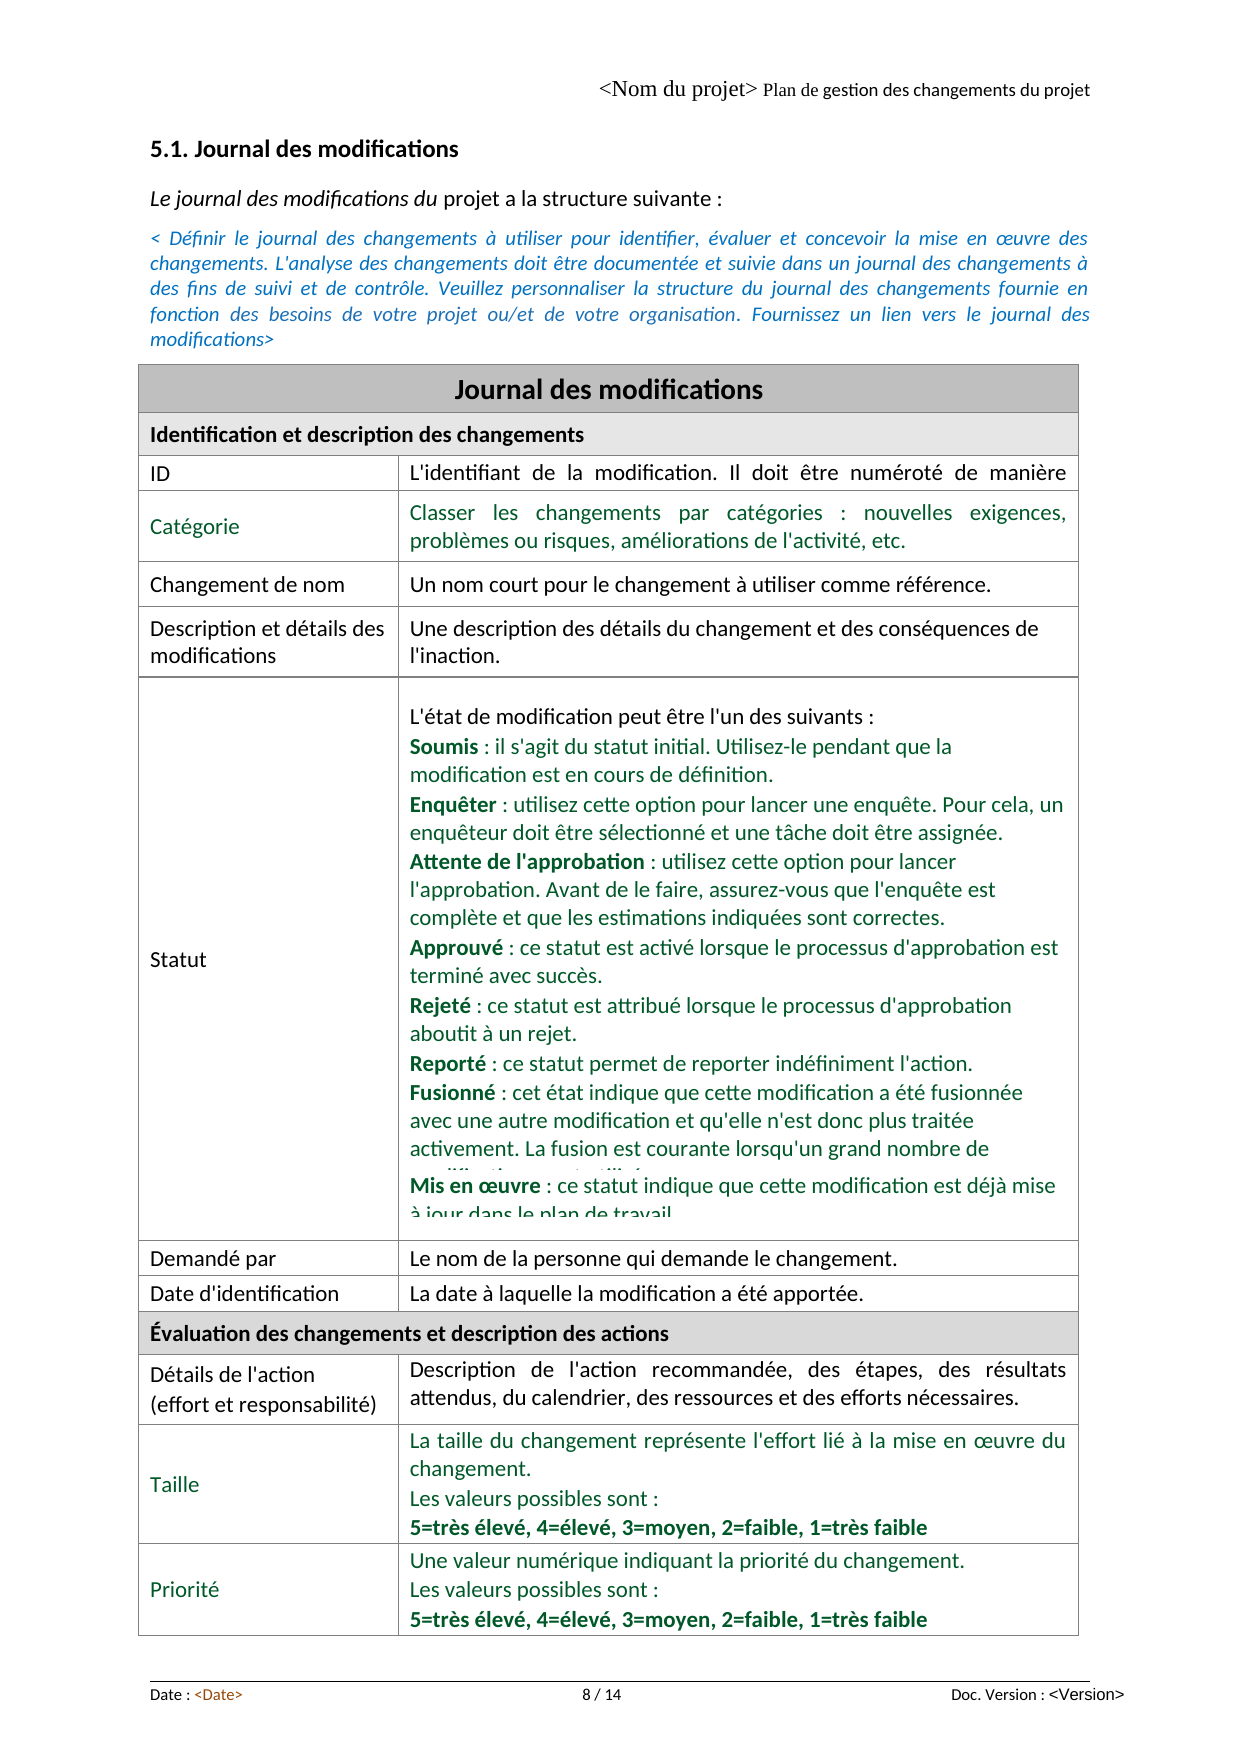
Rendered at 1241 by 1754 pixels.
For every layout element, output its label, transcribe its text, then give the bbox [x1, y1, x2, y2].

table_cell La taille du changement représente l'effort lié à la mise en œuvre du changement. Les valeurs possibles sont : 5=très élevé, 4=élevé, 3=moyen, 2=faible, 1=très faible [399, 1425, 1078, 1543]
text Le journal des modifications du projet a la structure suivante : [150, 184, 1090, 212]
table_cell Évaluation des changements et description des actions [139, 1312, 1078, 1354]
table_cell L'identifiant de la modification. Il doit être numéroté de manière séquentielle. [399, 456, 1078, 490]
table_cell Une description des détails du changement et des conséquences de l'inaction. [399, 607, 1078, 676]
table_cell Changement de nom [139, 562, 398, 606]
table_cell Description et détails des modifications [139, 607, 398, 676]
table_cell L'état de modification peut être l'un des suivants : Soumis : il s'agit du statut initial. Utilisez-le pendant que la modification est en cours de définition. Enquêter : utilisez cette option pour lancer une enquête. Pour cela, un enquêteur doit être sélectionné et une tâche doit être assignée. Attente de l'approbation : utilisez cette option pour lancer l'approbation. Avant de le faire, assurez-vous que l'enquête est complète et que les estimations indiquées sont correctes. Approuvé : ce statut est activé lorsque le processus d'approbation est terminé avec succès. Rejeté : ce statut est attribué lorsque le processus d'approbation aboutit à un rejet. Reporté : ce statut permet de reporter indéfiniment l'action. Fusionné : cet état indique que cette modification a été fusionnée avec une autre modification et qu'elle n'est donc plus traitée activement. La fusion est courante lorsqu'un grand nombre de modifications sont utilisées. Mis en œuvre : ce statut indique que cette modification est déjà mise à jour dans le plan de travail. [399, 678, 1078, 1240]
table_cell Statut [139, 678, 398, 1240]
table_cell Détails de l'action (effort et responsabilité) [139, 1355, 398, 1423]
text < Définir le journal des changements à utiliser pour identifier, évaluer et concevoir la mise en œuvre des changements. L'analyse des changements doit être documentée et suivie dans un journal des changements à des fins de suivi et de contrôle. Veuillez personnaliser la structure du journal des changements fournie en fonction des besoins de votre projet ou/et de votre organisation. Fournissez un lien vers le journal des modifications> [150, 225, 1090, 352]
table_cell Priorité [139, 1544, 398, 1635]
table_cell Une valeur numérique indiquant la priorité du changement. Les valeurs possibles sont : 5=très élevé, 4=élevé, 3=moyen, 2=faible, 1=très faible [399, 1544, 1078, 1635]
table_cell Un nom court pour le changement à utiliser comme référence. [399, 562, 1078, 606]
table_cell Identification et description des changements [139, 413, 1078, 455]
table_cell Classer les changements par catégories : nouvelles exigences, problèmes ou risques, améliorations de l'activité, etc. [399, 491, 1078, 561]
table_cell La date à laquelle la modification a été apportée. [399, 1276, 1078, 1311]
table_header Journal des modifications [139, 365, 1078, 412]
table_cell Taille [139, 1425, 398, 1543]
table_cell Description de l'action recommandée, des étapes, des résultats attendus, du calendrier, des ressources et des efforts nécessaires. [399, 1355, 1078, 1423]
table_cell ID [139, 456, 398, 490]
table_cell Date d'identification [139, 1276, 398, 1311]
subtitle Journal des modifications [150, 133, 1090, 163]
table_cell Le nom de la personne qui demande le changement. [399, 1241, 1078, 1275]
table_cell Demandé par [139, 1241, 398, 1275]
table_cell Catégorie [139, 491, 398, 561]
